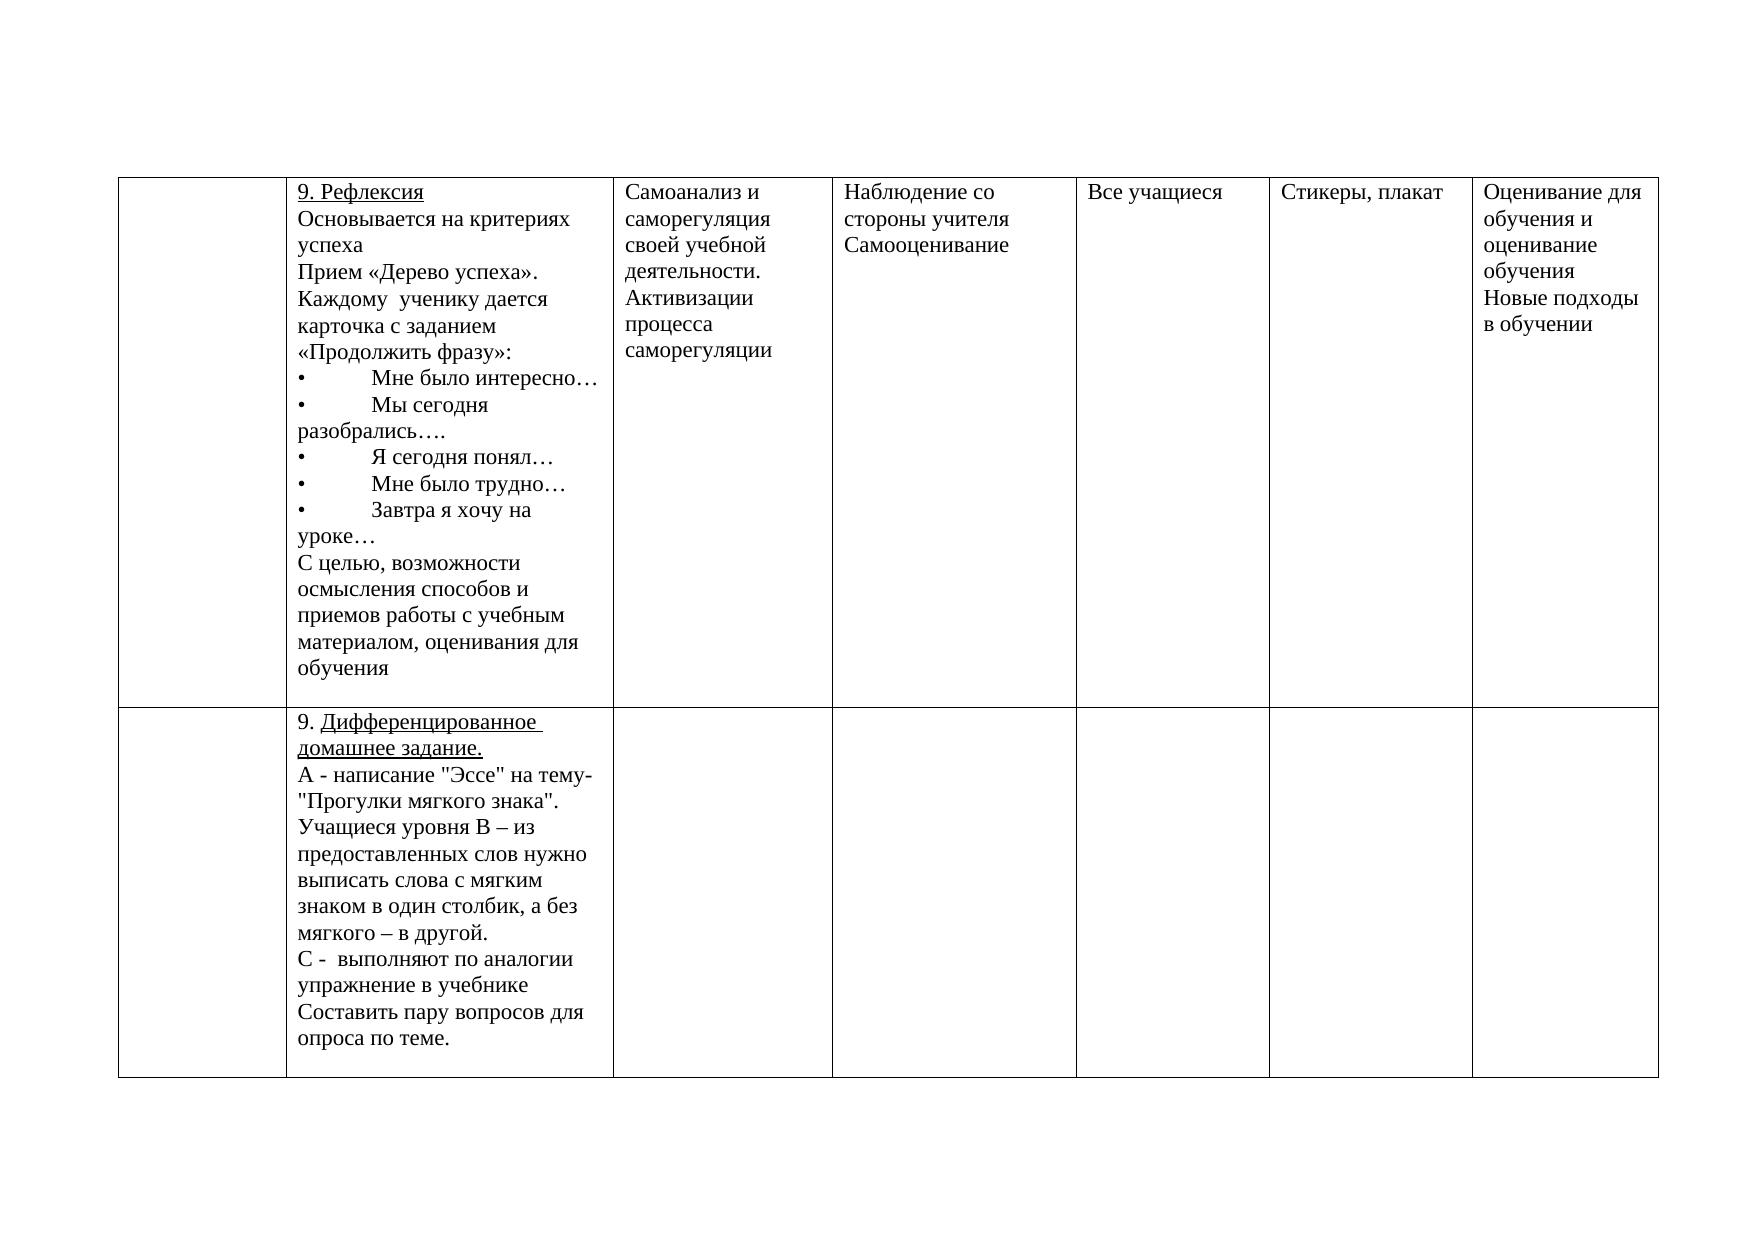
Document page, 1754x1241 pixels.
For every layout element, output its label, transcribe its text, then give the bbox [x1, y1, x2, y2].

table_cell [119, 708, 286, 1077]
table_cell Оценивание для обучения и оценивание обучения Новые подходы в обучении [1473, 178, 1658, 707]
table_cell [833, 708, 1076, 1077]
table_cell [119, 178, 286, 707]
table_cell [1077, 708, 1269, 1077]
table_cell 9. Дифференцированное домашнее задание. А - написание "Эссе" на тему- "Прогулки мягкого знака". Учащиеся уровня В – из предоставленных слов нужно выписать слова с мягким знаком в один столбик, а без мягкого – в другой. С - выполняют по аналогии упражнение в учебнике Составить пару вопросов для опроса по теме. [287, 708, 613, 1077]
table_cell Самоанализ и саморегуляция своей учебной деятельности. Активизации процесса саморегуляции [614, 178, 832, 707]
table_cell Наблюдение со стороны учителя Самооценивание [833, 178, 1076, 707]
table_cell [614, 708, 832, 1077]
table_cell Все учащиеся [1077, 178, 1269, 707]
table_cell Стикеры, плакат [1270, 178, 1472, 707]
table_cell 9. Рефлексия Основывается на критериях успеха Прием «Дерево успеха». Каждому ученику дается карточка с заданием «Продолжить фразу»: • Мне было интересно… • Мы сегодня разобрались…. • Я сегодня понял… • Мне было трудно… • Завтра я хочу на уроке… С целью, возможности осмысления способов и приемов работы с учебным материалом, оценивания для обучения [287, 178, 613, 707]
table_cell [1473, 708, 1658, 1077]
table_cell [1270, 708, 1472, 1077]
